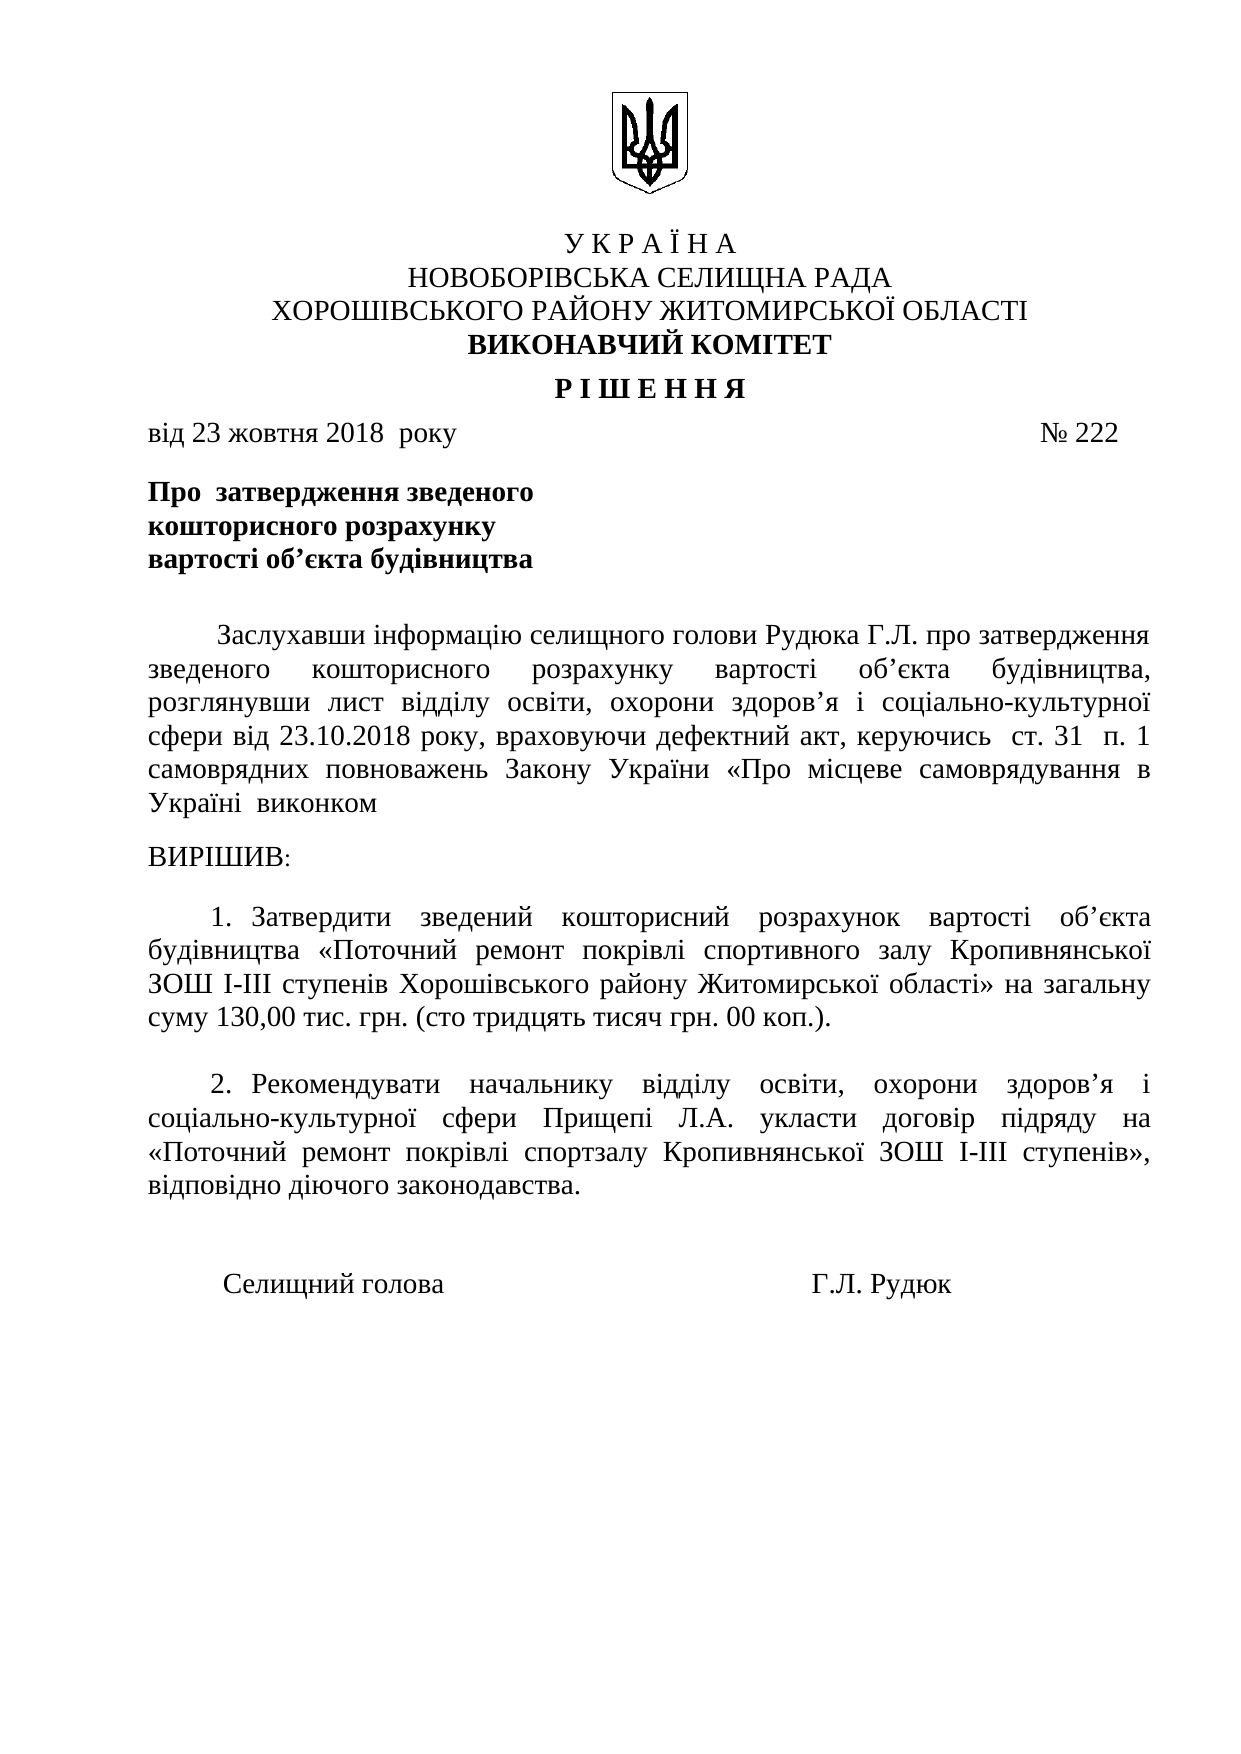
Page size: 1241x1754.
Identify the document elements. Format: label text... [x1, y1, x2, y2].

text У К Р А Ї Н А [148, 226, 1152, 260]
list Затвердити зведений кошторисний розрахунок вартості об’єкта будівництва «Поточний ремонт покрівлі спортивного залу Кропивнянської ЗОШ І-ІІІ ступенів Хорошівського району Житомирської області» на загальну суму 130,00 тис. грн. (сто тридцять тисяч грн. 00 коп.). [148, 899, 1152, 1033]
text Селищний голова Г.Л. Рудюк [148, 1266, 1152, 1299]
text від 23 жовтня 2018 року № 222 [148, 415, 1152, 448]
picture [604, 88, 696, 202]
text НОВОБОРІВСЬКА СЕЛИЩНА РАДА [148, 260, 1152, 293]
text ХОРОШІВСЬКОГО РАЙОНУ ЖИТОМИРСЬКОЇ ОБЛАСТІ [148, 293, 1152, 327]
text Про затвердження зведеного [148, 474, 1152, 508]
text Р І Ш Е Н Н Я [148, 371, 1152, 404]
text вартості об’єкта будівництва [148, 541, 1152, 575]
text ВИКОНАВЧИЙ КОМІТЕТ [148, 327, 1152, 360]
text ВИРІШИВ: [148, 839, 1152, 873]
text кошторисного розрахунку [148, 508, 1152, 541]
list Рекомендувати начальнику відділу освіти, охорони здоров’я і соціально-культурної сфери Прищепі Л.А. укласти договір підряду на «Поточний ремонт покрівлі спортзалу Кропивнянської ЗОШ І-ІІІ ступенів», відповідно діючого законодавства. [148, 1067, 1152, 1201]
text Заслухавши інформацію селищного голови Рудюка Г.Л. про затвердження зведеного кошторисного розрахунку вартості об’єкта будівництва, розглянувши лист відділу освіти, охорони здоров’я і соціально-культурної сфери від 23.10.2018 року, враховуючи дефектний акт, керуючись ст. 31 п. 1 самоврядних повноважень Закону України «Про місцеве самоврядування в Україні виконком [148, 617, 1152, 819]
